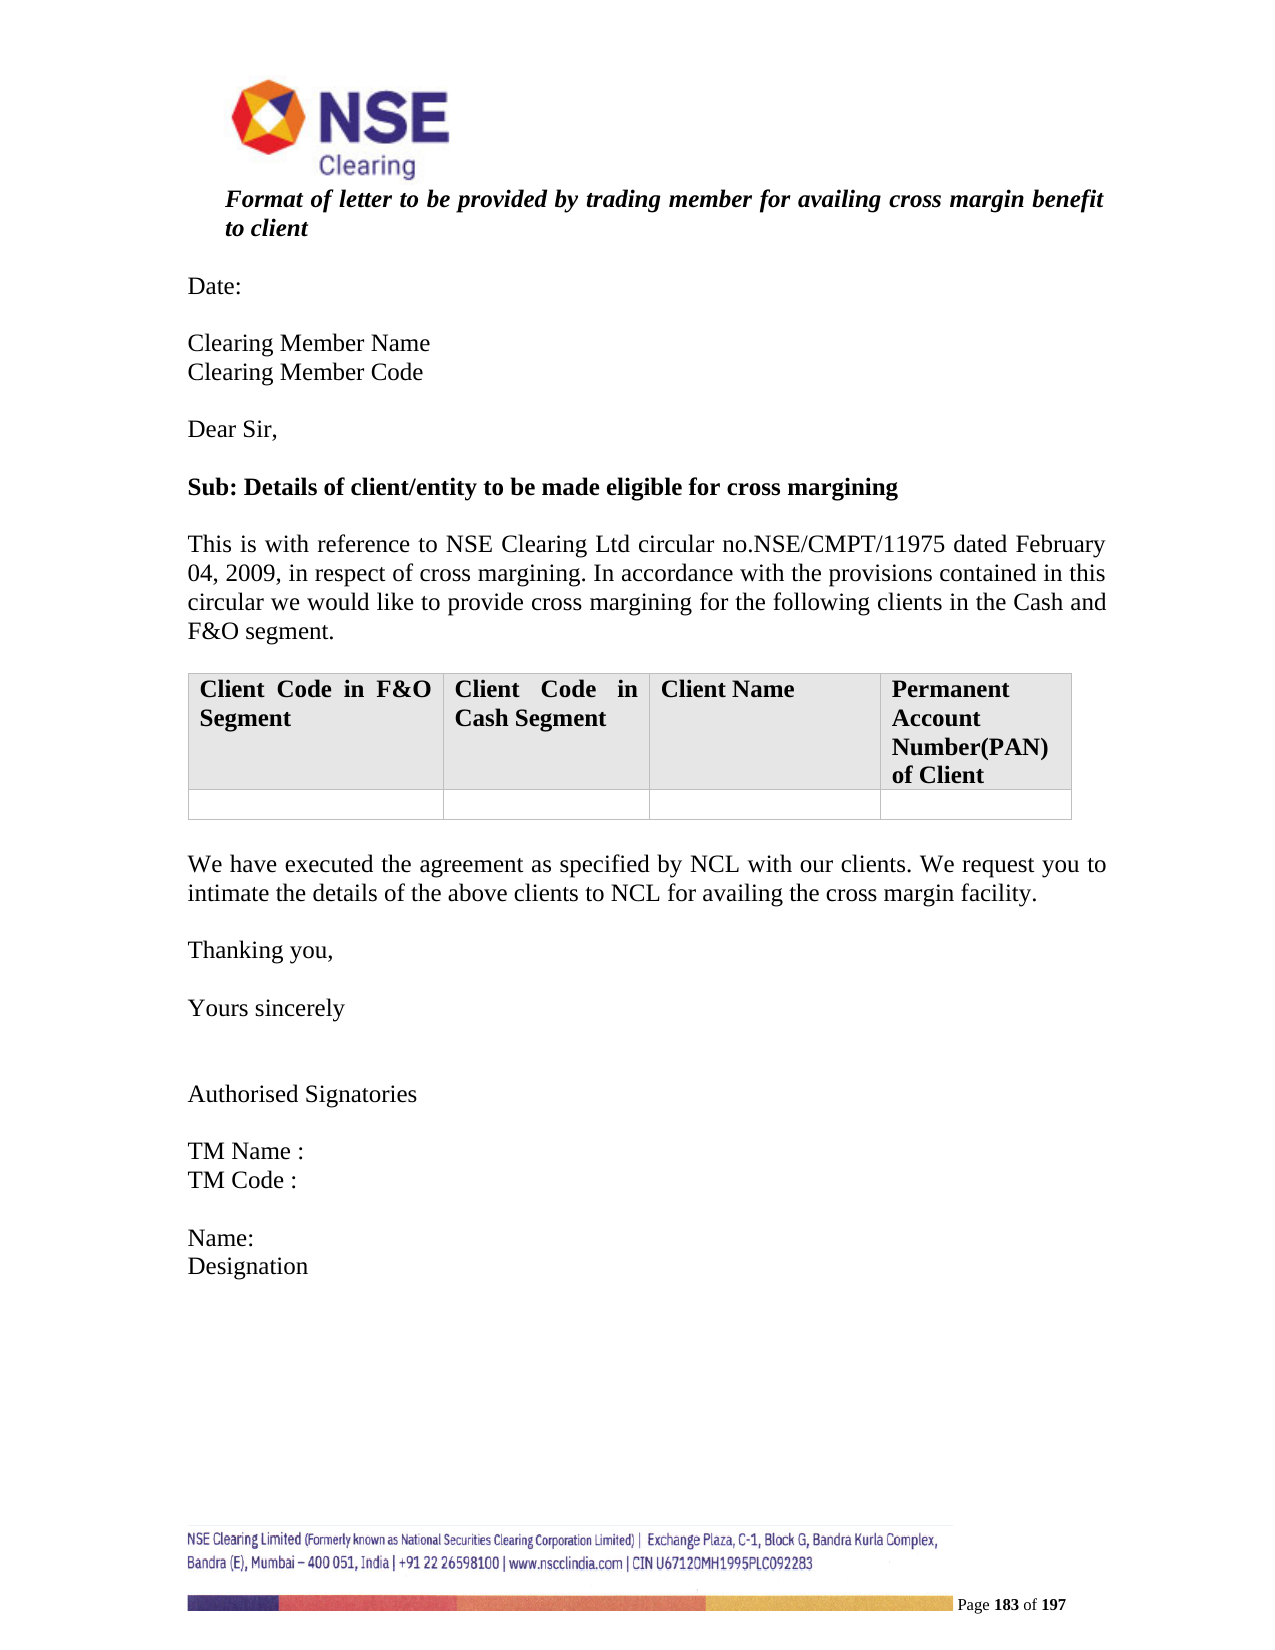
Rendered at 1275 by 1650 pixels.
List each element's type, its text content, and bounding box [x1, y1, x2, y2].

picture [187, 75, 493, 185]
text Authorised Signatories [187, 1079, 1107, 1108]
text This is with reference to NSE Clearing Ltd circular no.NSE/CMPT/11975 dated February 04, 2009, in respect of cross margining. In accordance with the provisions contained in this circular we would like to provide cross margining for the following clients in the Cash and F&O segment. [187, 529, 1107, 644]
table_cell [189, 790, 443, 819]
text Clearing Member Name [187, 328, 1107, 357]
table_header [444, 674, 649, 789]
text Name: [187, 1223, 1107, 1251]
text Dear Sir, [187, 414, 1107, 443]
text Designation [187, 1251, 1107, 1280]
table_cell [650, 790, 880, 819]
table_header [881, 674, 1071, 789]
subtitle Format of letter to be provided by trading member for availing cross margin benefit to client [187, 184, 1107, 242]
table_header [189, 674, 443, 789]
text We have executed the agreement as specified by NCL with our clients. We request you to intimate the details of the above clients to NCL for availing the cross margin facility. [187, 849, 1107, 906]
text Date: [187, 271, 1107, 299]
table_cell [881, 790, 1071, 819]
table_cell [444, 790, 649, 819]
picture [187, 1525, 954, 1611]
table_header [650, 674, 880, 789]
text Thanking you, [187, 935, 1107, 964]
text Clearing Member Code [187, 357, 1107, 386]
text Yours sincerely [187, 993, 1107, 1021]
text Sub: Details of client/entity to be made eligible for cross margining [187, 472, 1107, 501]
text TM Code : [187, 1165, 1107, 1194]
text TM Name : [187, 1136, 1107, 1165]
